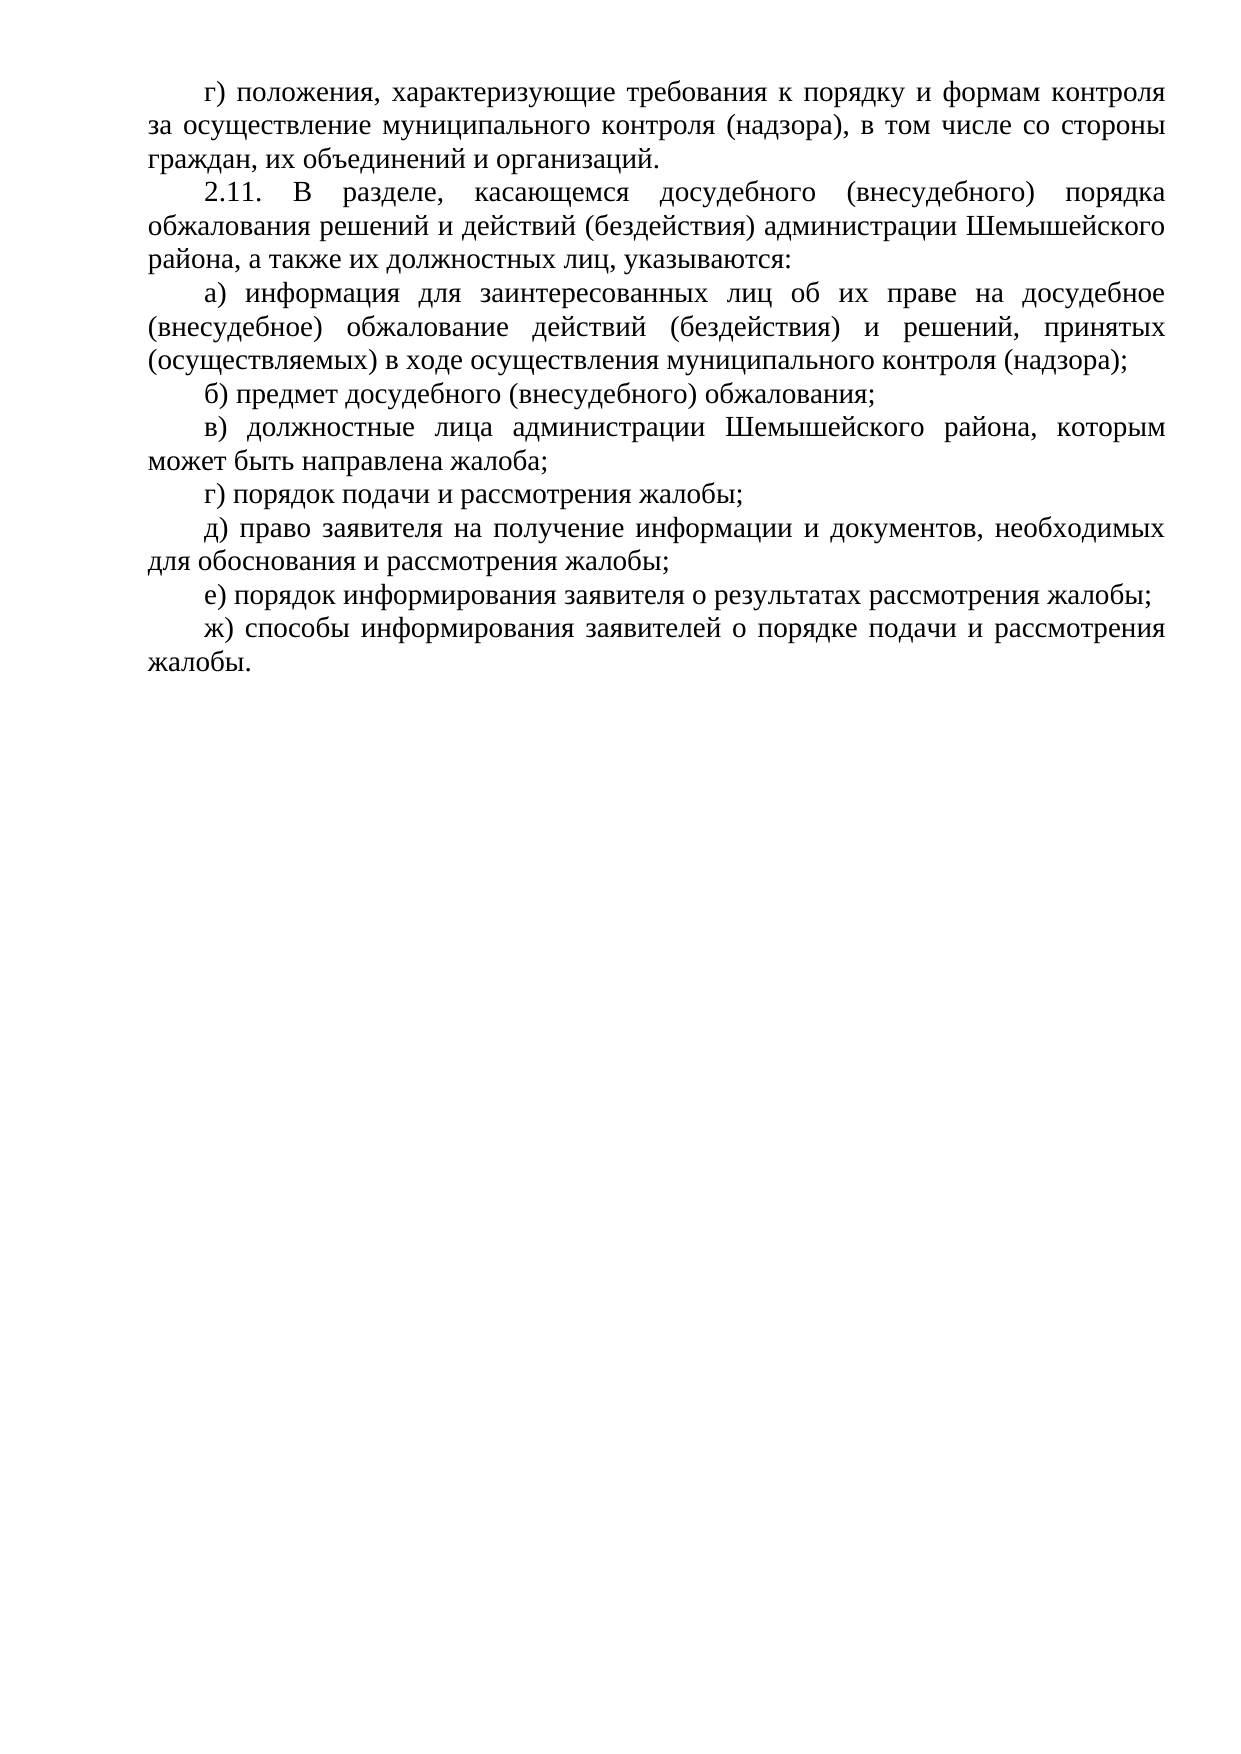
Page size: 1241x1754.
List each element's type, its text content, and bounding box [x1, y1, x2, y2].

text г) положения, характеризующие требования к порядку и формам контроля за осуществление муниципального контроля (надзора), в том числе со стороны граждан, их объединений и организаций. [148, 74, 1167, 174]
text а) информация для заинтересованных лиц об их праве на досудебное (внесудебное) обжалование действий (бездействия) и решений, принятых (осуществляемых) в ходе осуществления муниципального контроля (надзора); [148, 275, 1167, 376]
text 2.11. В разделе, касающемся досудебного (внесудебного) порядка обжалования решений и действий (бездействия) администрации Шемышейского района, а также их должностных лиц, указываются: [148, 174, 1167, 275]
text г) порядок подачи и рассмотрения жалобы; [148, 476, 1167, 510]
text б) предмет досудебного (внесудебного) обжалования; [148, 376, 1167, 409]
text е) порядок информирования заявителя о результатах рассмотрения жалобы; [148, 577, 1167, 611]
text д) право заявителя на получение информации и документов, необходимых для обоснования и рассмотрения жалобы; [148, 510, 1167, 577]
text ж) способы информирования заявителей о порядке подачи и рассмотрения жалобы. [148, 611, 1167, 678]
text в) должностные лица администрации Шемышейского района, которым может быть направлена жалоба; [148, 409, 1167, 476]
